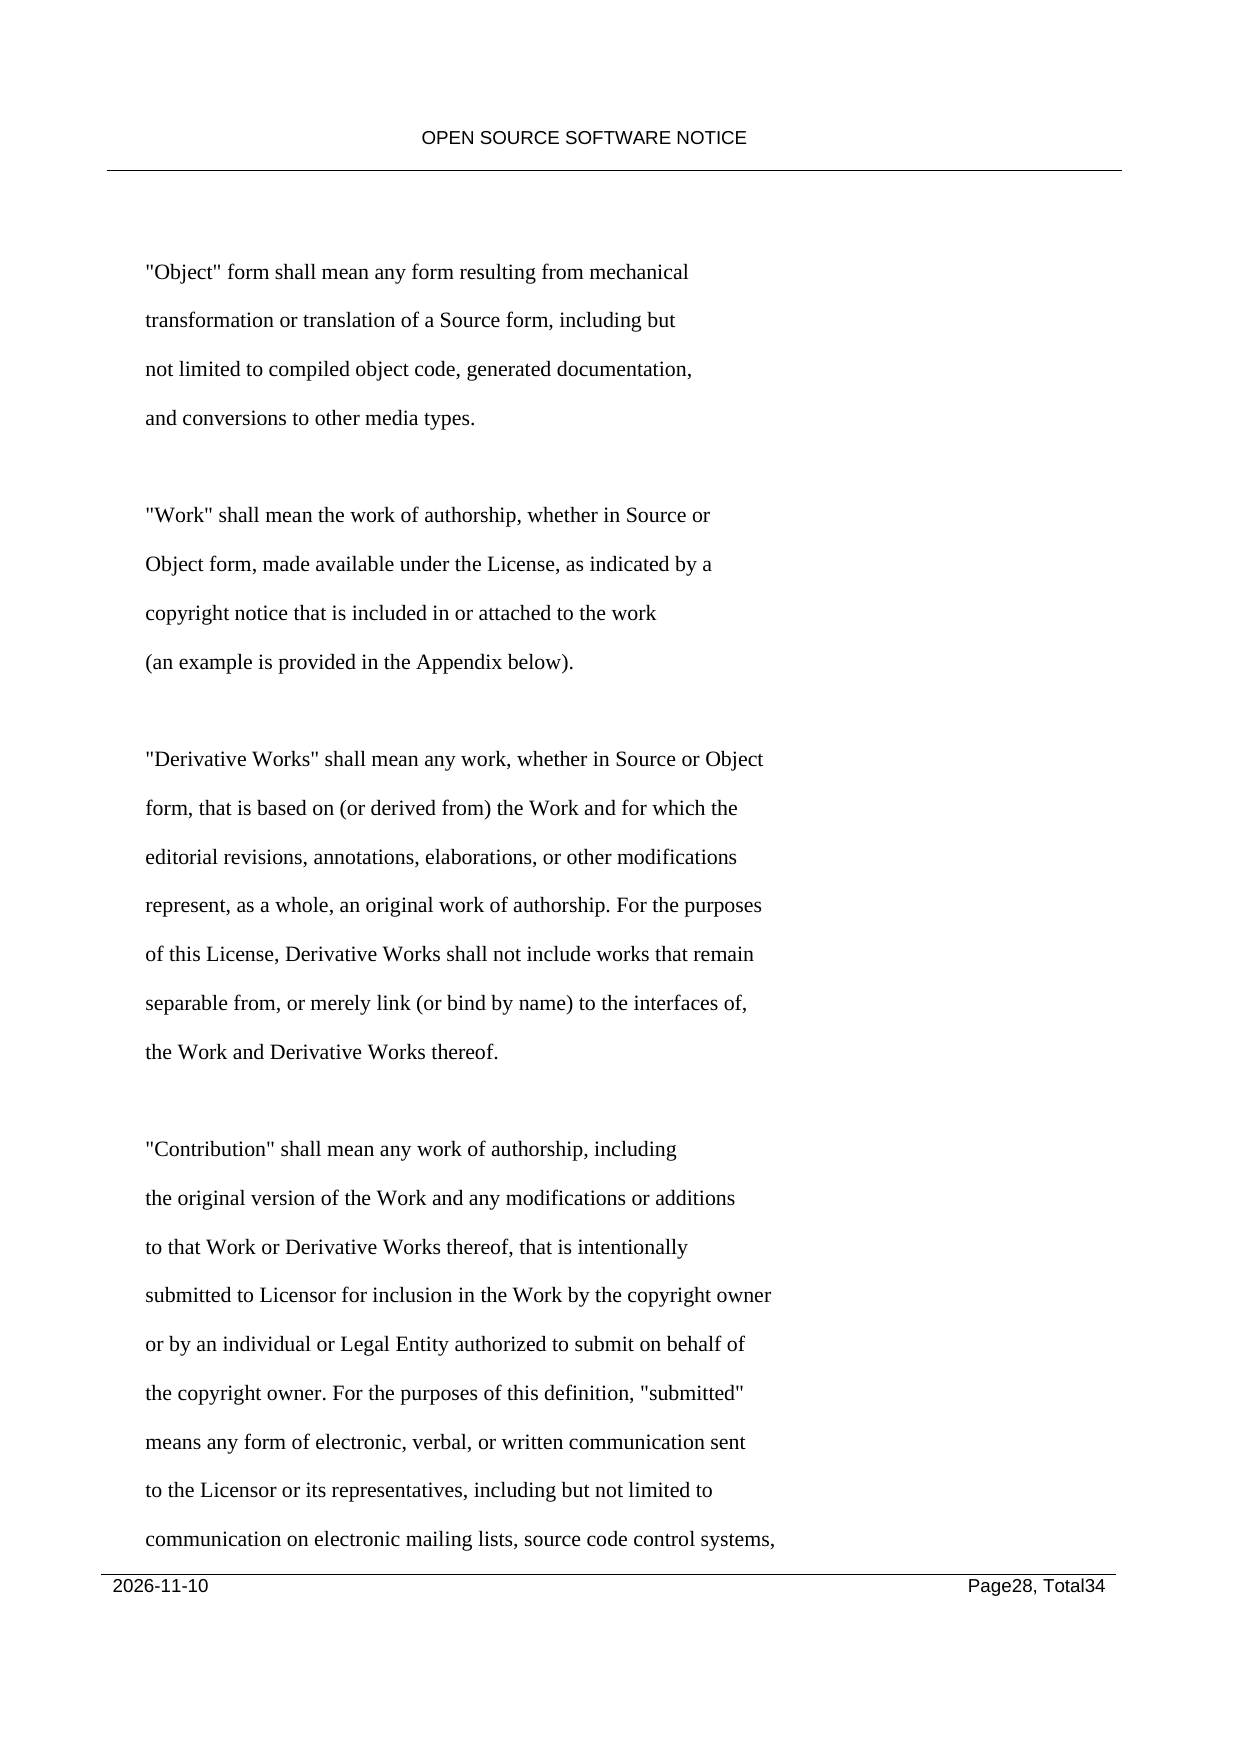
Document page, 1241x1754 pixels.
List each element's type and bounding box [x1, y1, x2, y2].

text [112, 206, 1128, 1555]
